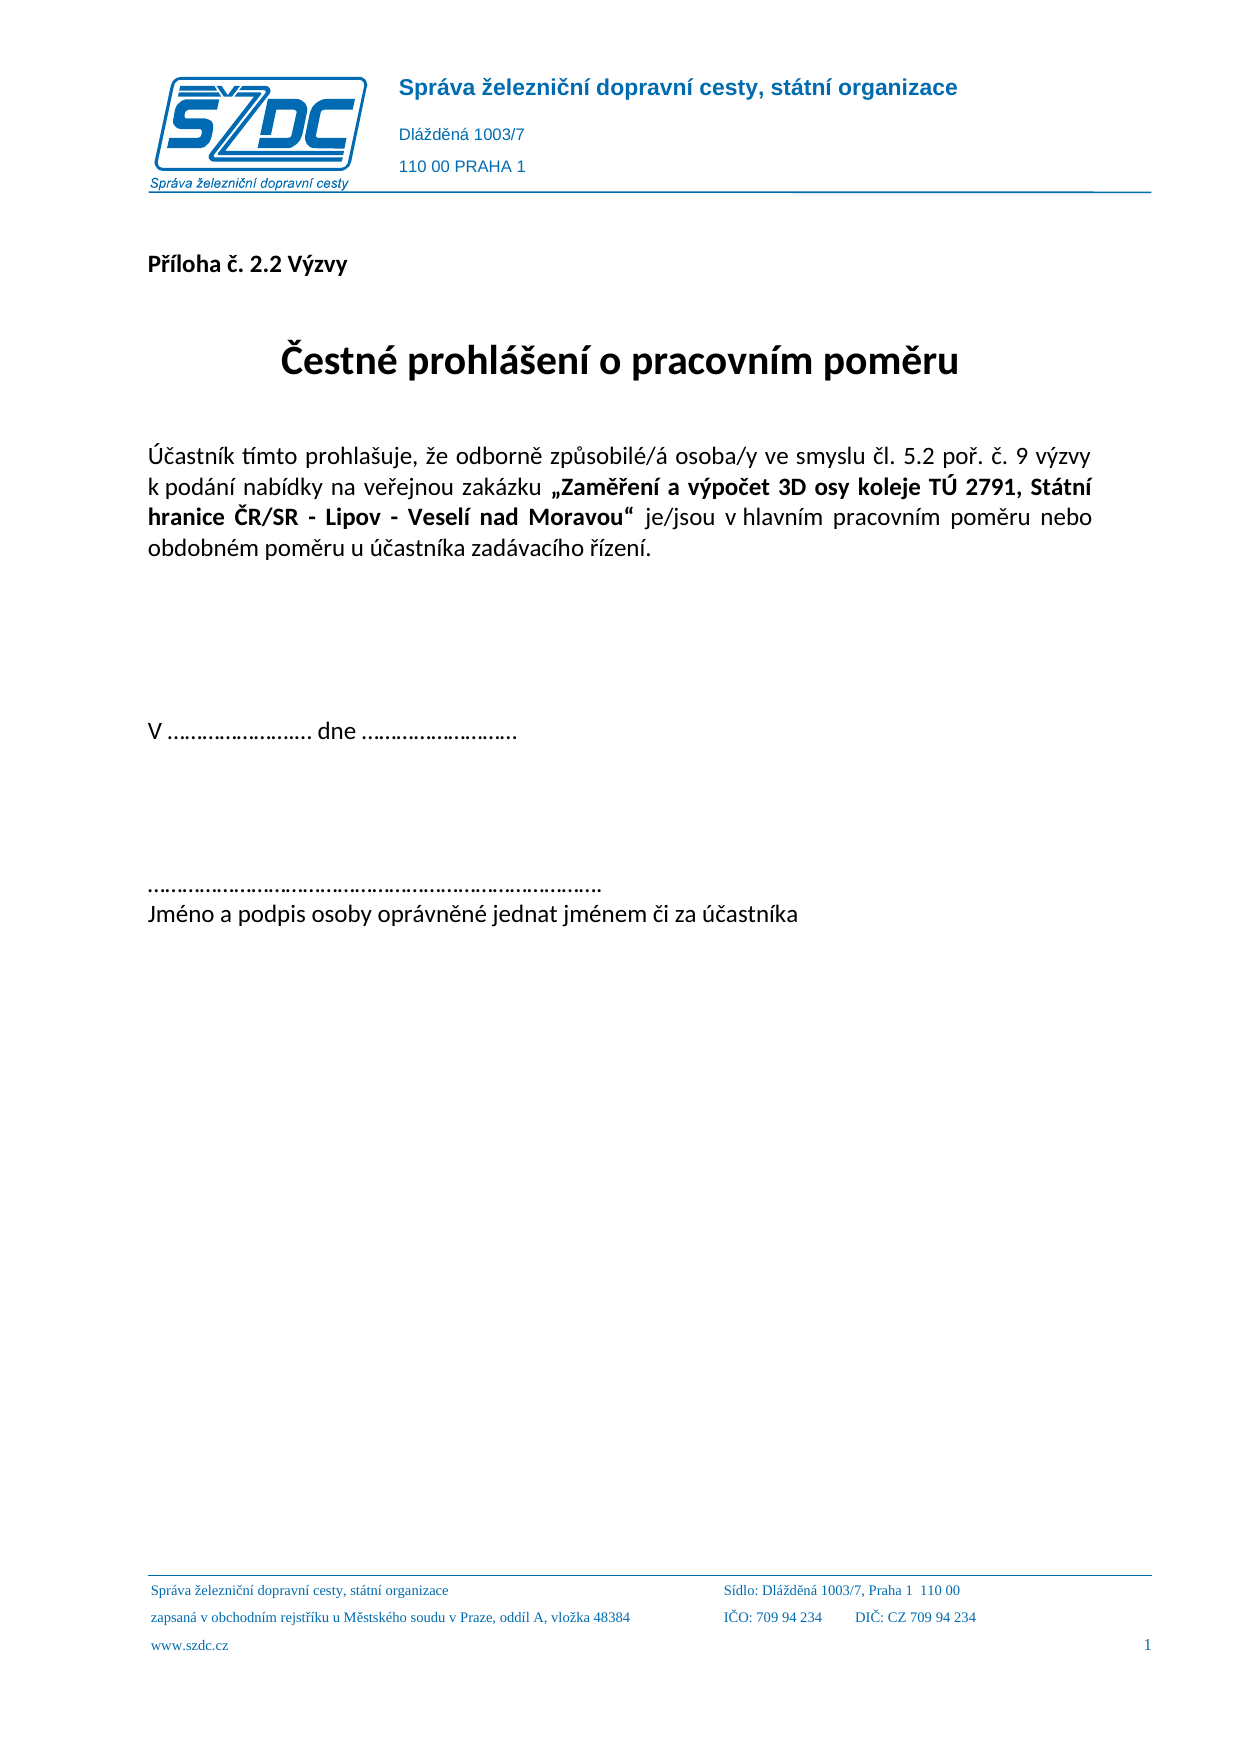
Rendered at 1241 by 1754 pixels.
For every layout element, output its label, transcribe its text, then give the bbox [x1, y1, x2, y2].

text V ………………….… dne ……………………… [148, 715, 1092, 746]
text Účastník tímto prohlašuje, že odborně způsobilé/á osoba/y ve smyslu čl. 5.2 poř. č. 9 výzvy k podání nabídky na veřejnou zakázku „Zaměření a výpočet 3D osy koleje TÚ 2791, Státní hranice ČR/SR - Lipov - Veselí nad Moravou“ je/jsou v hlavním pracovním poměru nebo obdobném poměru u účastníka zadávacího řízení. [148, 441, 1093, 563]
text Příloha č. 2.2 Výzvy [148, 248, 1093, 279]
text ……………………………………………………………………. [148, 868, 1092, 898]
title Čestné prohlášení o pracovním poměru [148, 334, 1093, 385]
text Jméno a podpis osoby oprávněné jednat jménem či za účastníka [148, 898, 1092, 929]
